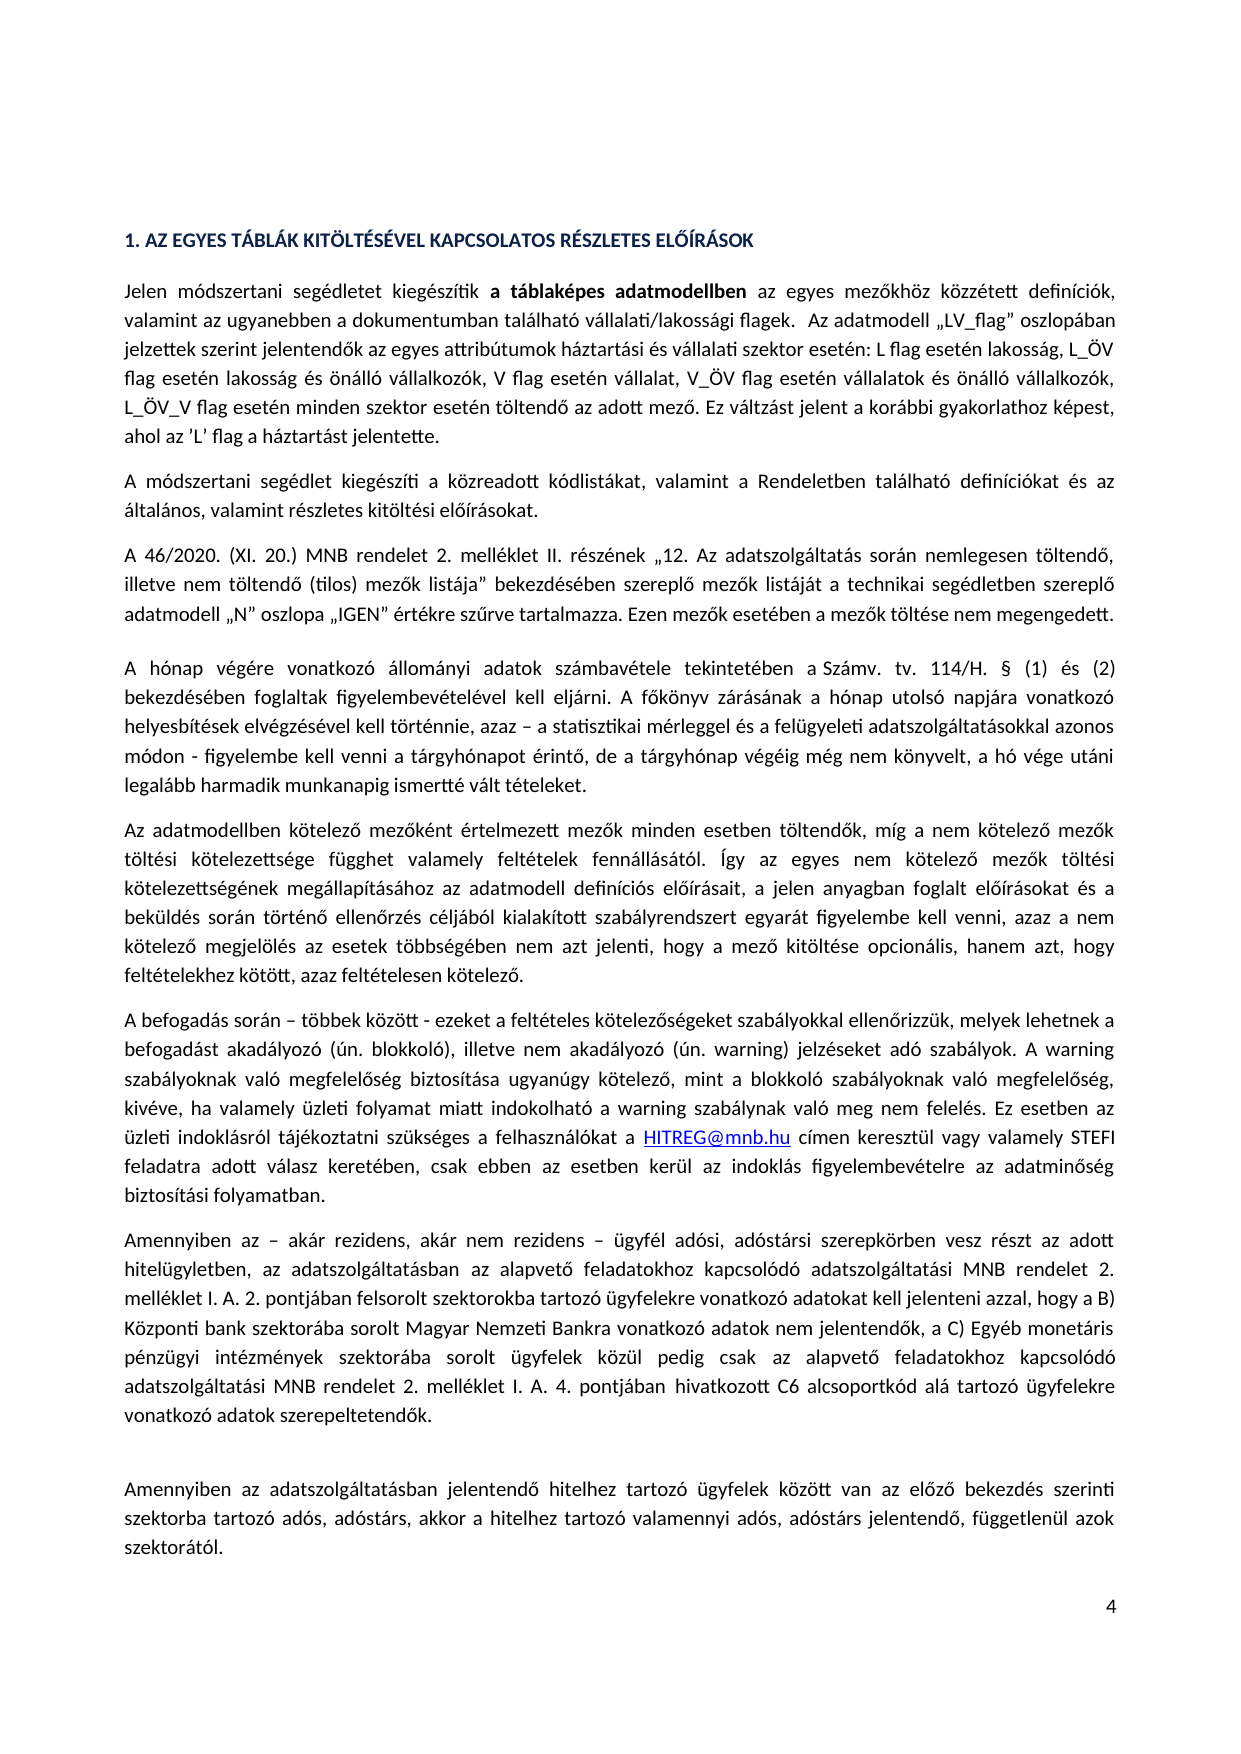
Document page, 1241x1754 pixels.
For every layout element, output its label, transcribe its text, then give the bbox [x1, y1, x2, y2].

text A befogadás során – többek között - ezeket a feltételes kötelezőségeket szabályokkal ellenőrizzük, melyek lehetnek a befogadást akadályozó (ún. blokkoló), illetve nem akadályozó (ún. warning) jelzéseket adó szabályok. A warning szabályoknak való megfelelőség biztosítása ugyanúgy kötelező, mint a blokkoló szabályoknak való megfelelőség, kivéve, ha valamely üzleti folyamat miatt indokolható a warning szabálynak való meg nem felelés. Ez esetben az üzleti indoklásról tájékoztatni szükséges a felhasználókat a HITREG@mnb.hu címen keresztül vagy valamely STEFI feladatra adott válasz keretében, csak ebben az esetben kerül az indoklás figyelembevételre az adatminőség biztosítási folyamatban. [124, 1007, 1116, 1208]
text Az adatmodellben kötelező mezőként értelmezett mezők minden esetben töltendők, míg a nem kötelező mezők töltési kötelezettsége függhet valamely feltételek fennállásától. Így az egyes nem kötelező mezők töltési kötelezettségének megállapításához az adatmodell definíciós előírásait, a jelen anyagban foglalt előírásokat és a beküldés során történő ellenőrzés céljából kialakított szabályrendszert egyarát figyelembe kell venni, azaz a nem kötelező megjelölés az esetek többségében nem azt jelenti, hogy a mező kitöltése opcionális, hanem azt, hogy feltételekhez kötött, azaz feltételesen kötelező. [124, 817, 1116, 988]
subtitle Az egyes táblák kitöltésével kapcsolatos részletes előírások [124, 227, 1116, 252]
text A 46/2020. (XI. 20.) MNB rendelet 2. melléklet II. részének „12. Az adatszolgáltatás során nemlegesen töltendő, illetve nem töltendő (tilos) mezők listája” bekezdésében szereplő mezők listáját a technikai segédletben szereplő adatmodell „N” oszlopa „IGEN” értékre szűrve tartalmazza. Ezen mezők esetében a mezők töltése nem megengedett. [124, 542, 1116, 626]
text Amennyiben az adatszolgáltatásban jelentendő hitelhez tartozó ügyfelek között van az előző bekezdés szerinti szektorba tartozó adós, adóstárs, akkor a hitelhez tartozó valamennyi adós, adóstárs jelentendő, függetlenül azok szektorától. [124, 1476, 1116, 1560]
text Amennyiben az – akár rezidens, akár nem rezidens – ügyfél adósi, adóstársi szerepkörben vesz részt az adott hitelügyletben, az adatszolgáltatásban az alapvető feladatokhoz kapcsolódó adatszolgáltatási MNB rendelet 2. melléklet I. A. 2. pontjában felsorolt szektorokba tartozó ügyfelekre vonatkozó adatokat kell jelenteni azzal, hogy a B) Központi bank szektorába sorolt Magyar Nemzeti Bankra vonatkozó adatok nem jelentendők, a C) Egyéb monetáris pénzügyi intézmények szektorába sorolt ügyfelek közül pedig csak az alapvető feladatokhoz kapcsolódó adatszolgáltatási MNB rendelet 2. melléklet I. A. 4. pontjában hivatkozott C6 alcsoportkód alá tartozó ügyfelekre vonatkozó adatok szerepeltetendők. [124, 1227, 1116, 1428]
text A hónap végére vonatkozó állományi adatok számbavétele tekintetében a Számv. tv. 114/H. § (1) és (2) bekezdésében foglaltak figyelembevételével kell eljárni. A főkönyv zárásának a hónap utolsó napjára vonatkozó helyesbítések elvégzésével kell történnie, azaz – a statisztikai mérleggel és a felügyeleti adatszolgáltatásokkal azonos módon - figyelembe kell venni a tárgyhónapot érintő, de a tárgyhónap végéig még nem könyvelt, a hó vége utáni legalább harmadik munkanapig ismertté vált tételeket. [124, 655, 1116, 797]
text A módszertani segédlet kiegészíti a közreadott kódlistákat, valamint a Rendeletben található definíciókat és az általános, valamint részletes kitöltési előírásokat. [124, 468, 1116, 523]
text Jelen módszertani segédletet kiegészítik a táblaképes adatmodellben az egyes mezőkhöz közzétett definíciók, valamint az ugyanebben a dokumentumban található vállalati/lakossági flagek. Az adatmodell „LV_flag” oszlopában jelzettek szerint jelentendők az egyes attribútumok háztartási és vállalati szektor esetén: L flag esetén lakosság, L_ÖV flag esetén lakosság és önálló vállalkozók, V flag esetén vállalat, V_ÖV flag esetén vállalatok és önálló vállalkozók, L_ÖV_V flag esetén minden szektor esetén töltendő az adott mező. Ez váltzást jelent a korábbi gyakorlathoz képest, ahol az ’L’ flag a háztartást jelentette. [124, 278, 1116, 449]
